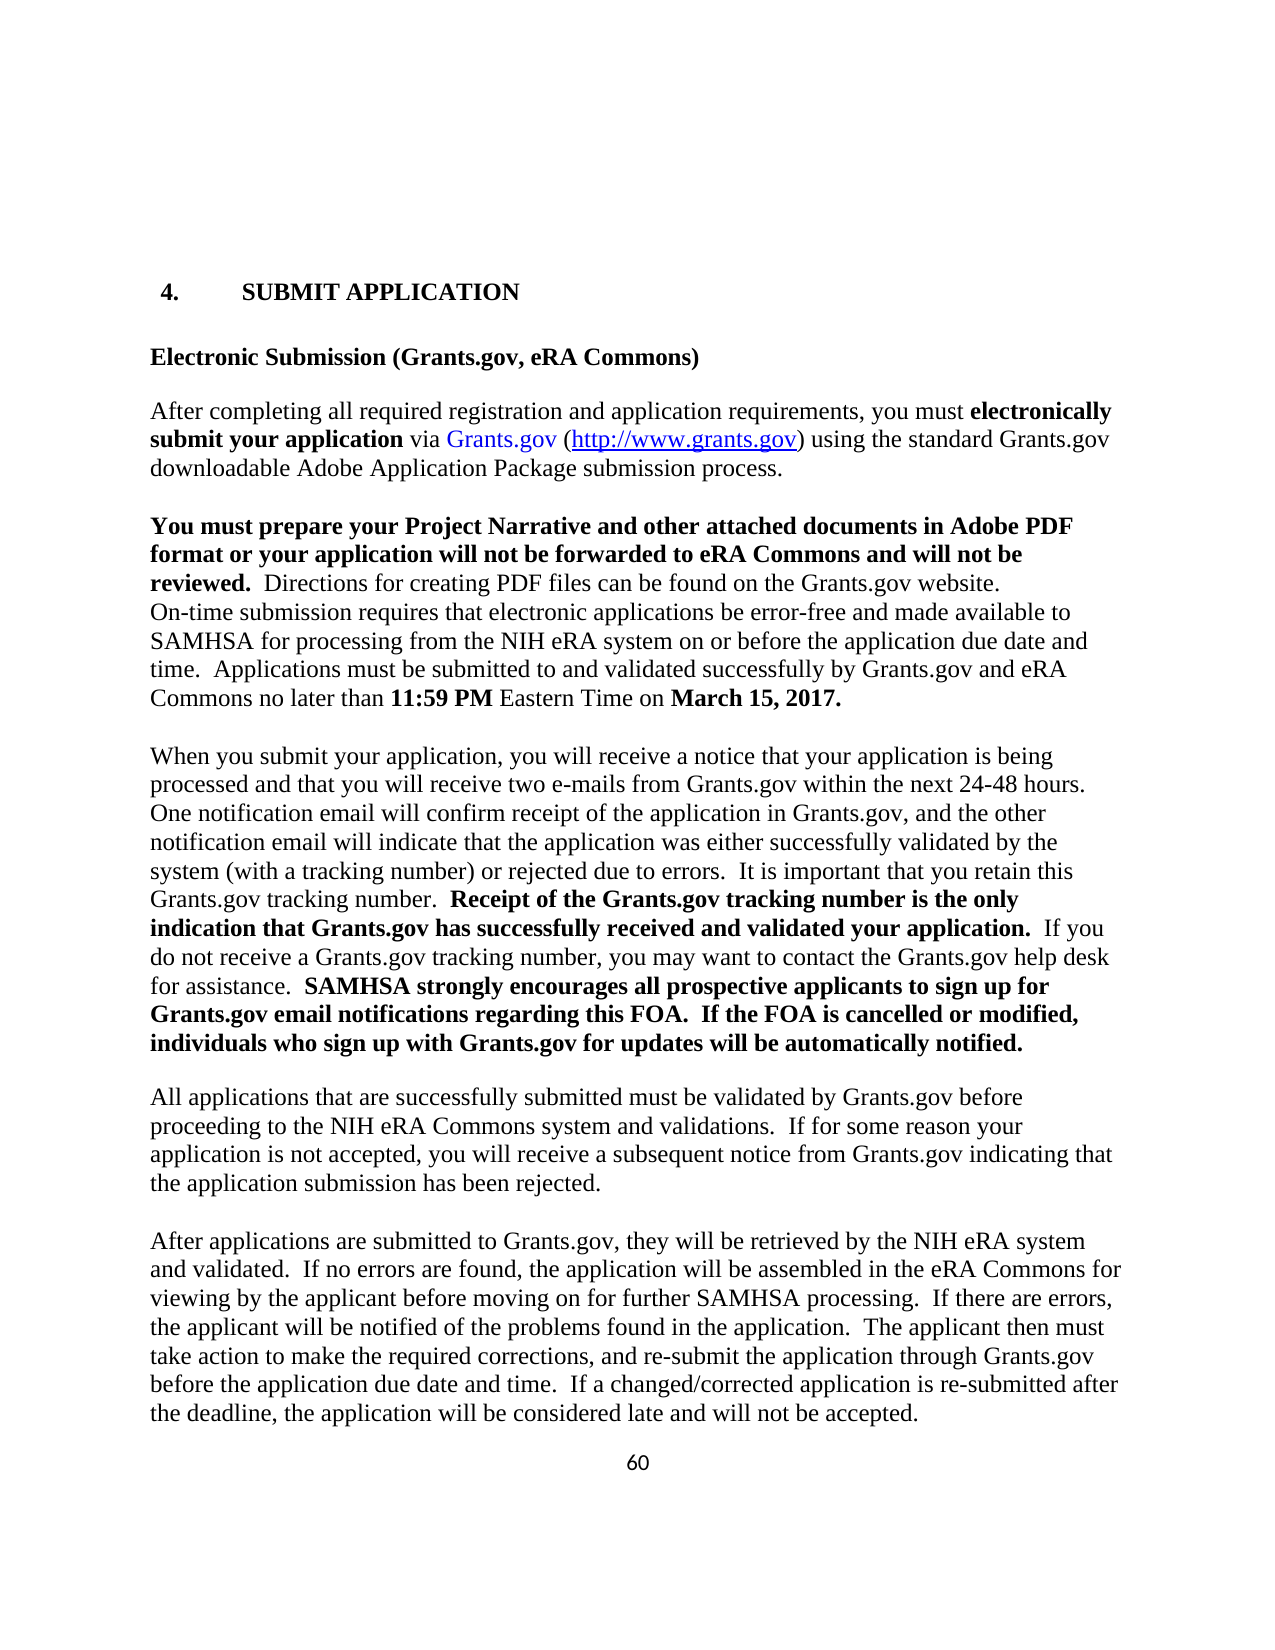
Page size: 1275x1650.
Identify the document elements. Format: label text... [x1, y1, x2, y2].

text On-time submission requires that electronic applications be error-free and made available to SAMHSA for processing from the NIH eRA system on or before the application due date and time. Applications must be submitted to and validated successfully by Grants.gov and eRA Commons no later than 11:59 PM Eastern Time on March 15, 2017. [150, 597, 1125, 712]
text All applications that are successfully submitted must be validated by Grants.gov before proceeding to the NIH eRA Commons system and validations. If for some reason your application is not accepted, you will receive a subsequent notice from Grants.gov indicating that the application submission has been rejected. [150, 1082, 1125, 1197]
text Electronic Submission (Grants.gov, eRA Commons) [150, 342, 1125, 371]
subtitle 4. SUBMIT APPLICATION [160, 277, 1125, 306]
text When you submit your application, you will receive a notice that your application is being processed and that you will receive two e-mails from Grants.gov within the next 24-48 hours. One notification email will confirm receipt of the application in Grants.gov, and the other notification email will indicate that the application was either successfully validated by the system (with a tracking number) or rejected due to errors. It is important that you retain this Grants.gov tracking number. Receipt of the Grants.gov tracking number is the only indication that Grants.gov has successfully received and validated your application. If you do not receive a Grants.gov tracking number, you may want to contact the Grants.gov help desk for assistance. SAMHSA strongly encourages all prospective applicants to sign up for Grants.gov email notifications regarding this FOA. If the FOA is cancelled or modified, individuals who sign up with Grants.gov for updates will be automatically notified. [150, 741, 1125, 1057]
text After completing all required registration and application requirements, you must electronically submit your application via Grants.gov (http://www.grants.gov) using the standard Grants.gov downloadable Adobe Application Package submission process. [150, 396, 1125, 482]
text After applications are submitted to Grants.gov, they will be retrieved by the NIH eRA system and validated. If no errors are found, the application will be assembled in the eRA Commons for viewing by the applicant before moving on for further SAMHSA processing. If there are errors, the applicant will be notified of the problems found in the application. The applicant then must take action to make the required corrections, and re-submit the application through Grants.gov before the application due date and time. If a changed/corrected application is re-submitted after the deadline, the application will be considered late and will not be accepted. [150, 1226, 1125, 1427]
text You must prepare your Project Narrative and other attached documents in Adobe PDF format or your application will not be forwarded to eRA Commons and will not be reviewed. Directions for creating PDF files can be found on the Grants.gov website. [150, 511, 1125, 597]
